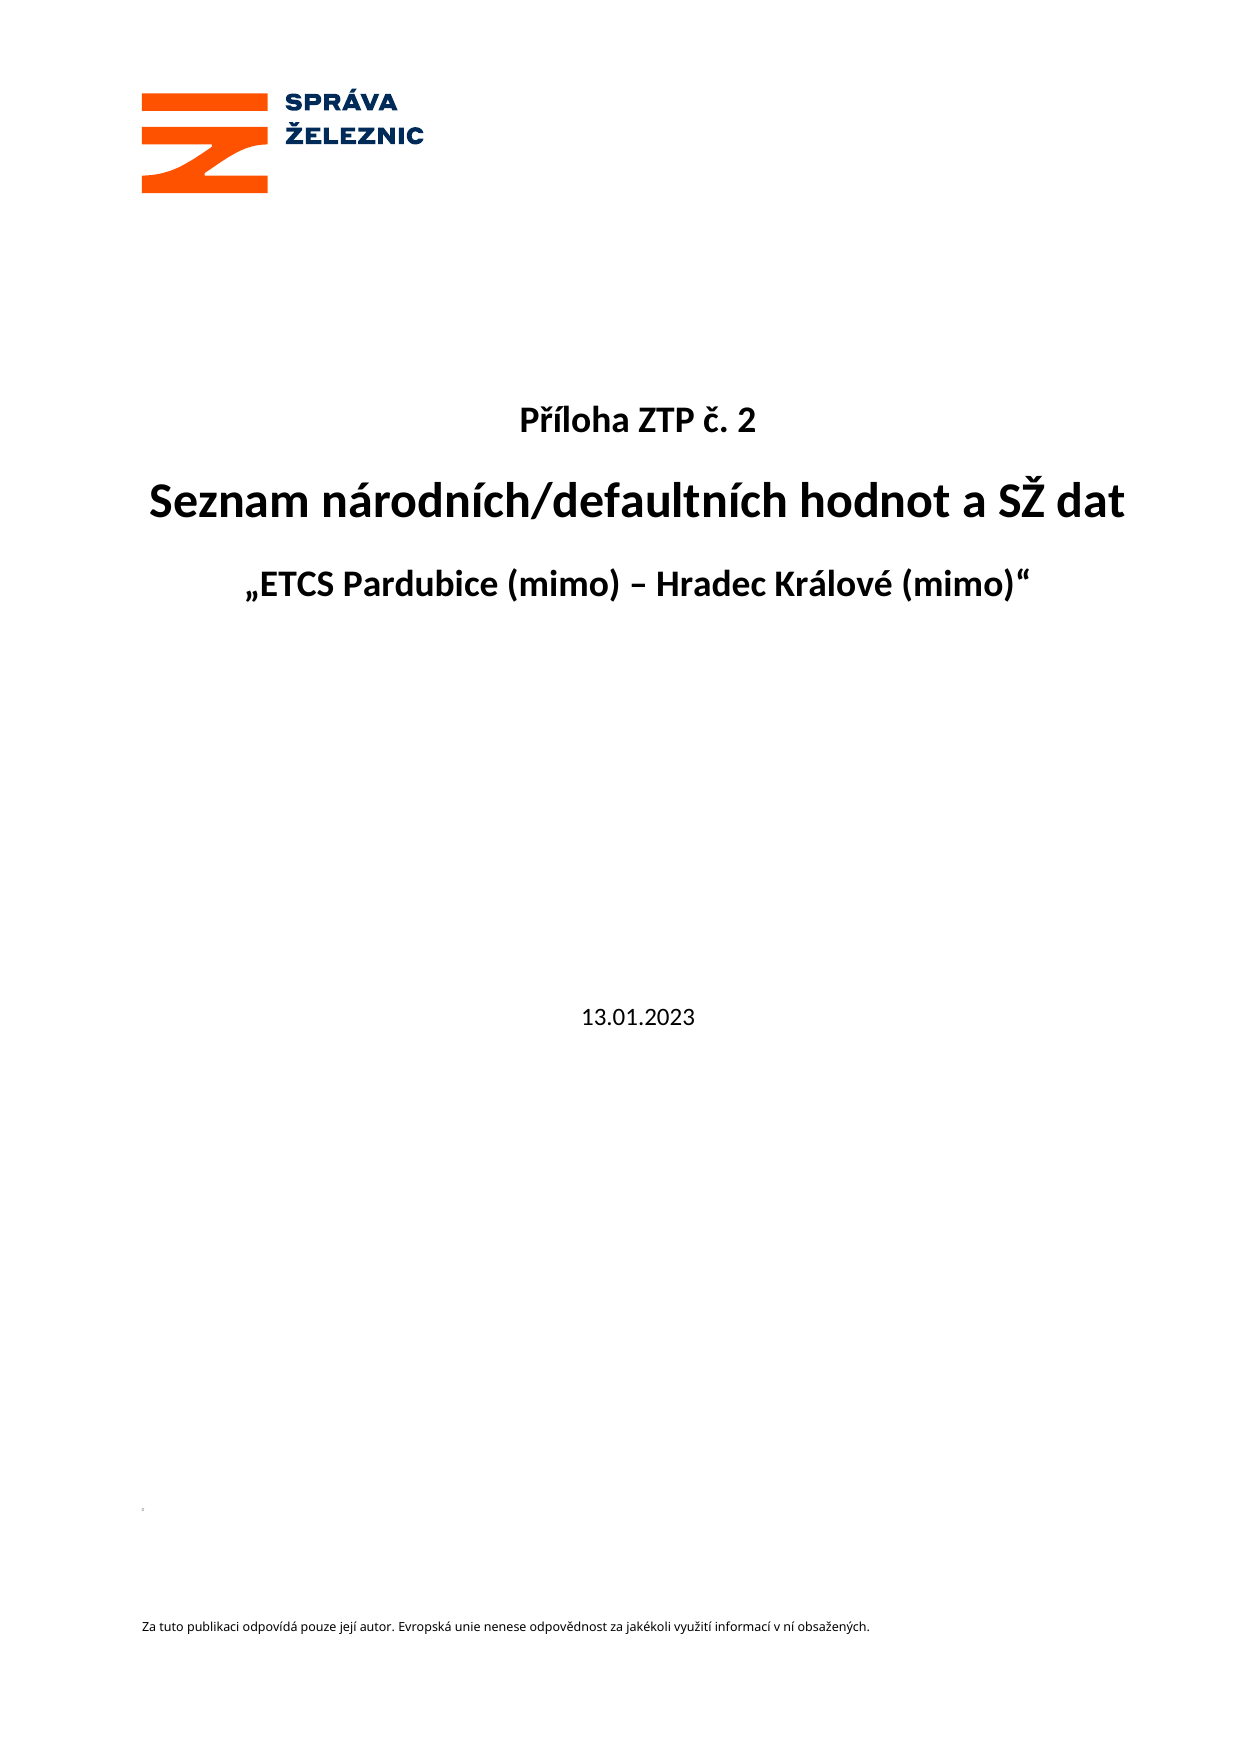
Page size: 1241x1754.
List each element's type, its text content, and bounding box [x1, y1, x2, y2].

text Seznam národních/defaultních hodnot a SŽ dat [142, 469, 1134, 530]
text „ETCS Pardubice (mimo) – Hradec Králové (mimo)“ [142, 560, 1134, 606]
text Příloha ZTP č. 2 [142, 396, 1134, 442]
text 13.01.2023 [142, 1001, 1134, 1032]
